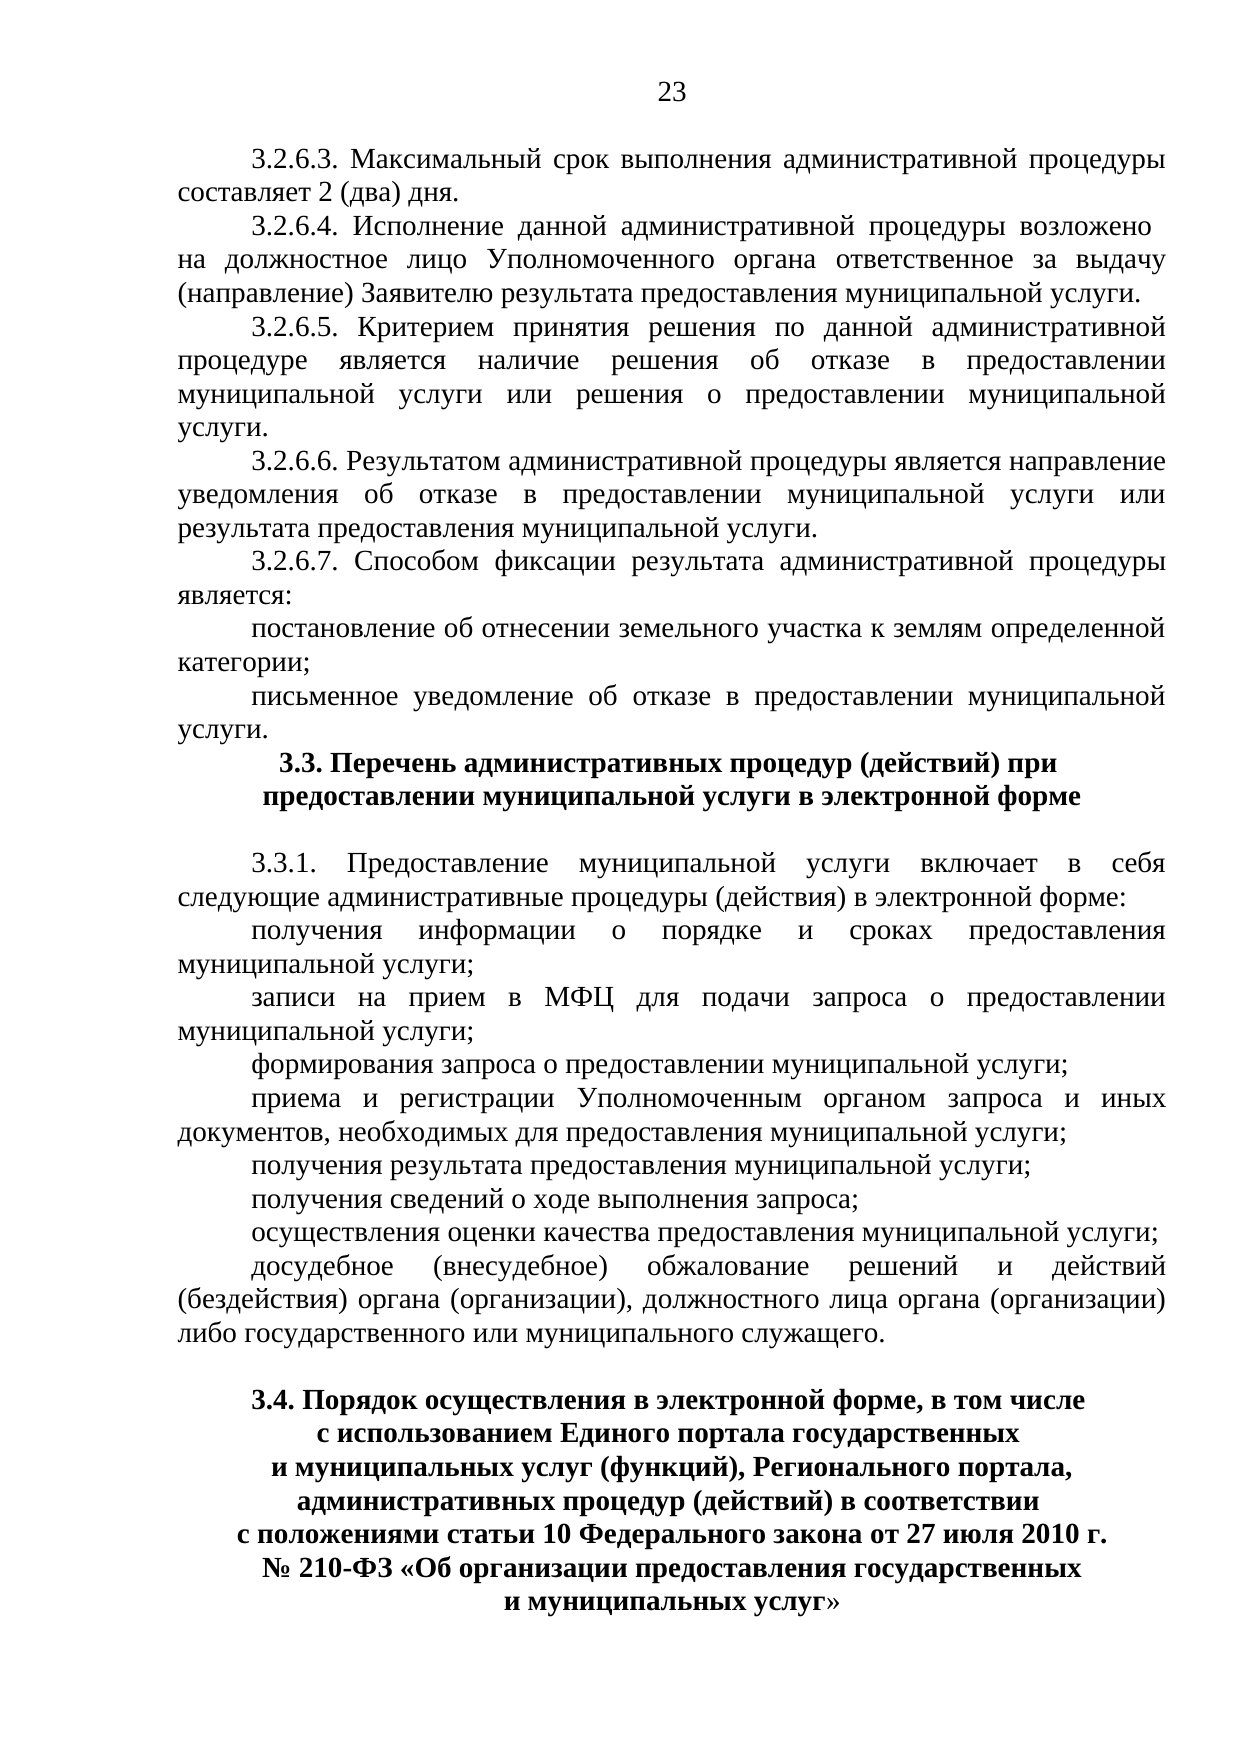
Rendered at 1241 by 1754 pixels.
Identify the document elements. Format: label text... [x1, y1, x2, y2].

text письменное уведомление об отказе в предоставлении муниципальной услуги. [177, 678, 1167, 745]
text № 210-ФЗ «Об организации предоставления государственных и муниципальных услуг» [177, 1550, 1167, 1617]
text 3.2.6.5. Критерием принятия решения по данной административной процедуре является наличие решения об отказе в предоставлении муниципальной услуги или решения о предоставлении муниципальной услуги. [177, 309, 1167, 443]
text получения результата предоставления муниципальной услуги; [177, 1147, 1167, 1181]
text досудебное (внесудебное) обжалование решений и действий (бездействия) органа (организации), должностного лица органа (организации) либо государственного или муниципального служащего. [177, 1248, 1167, 1348]
text 3.2.6.4. Исполнение данной административной процедуры возложено на должностное лицо Уполномоченного органа ответственное за выдачу (направление) Заявителю результата предоставления муниципальной услуги. [177, 208, 1167, 309]
title 3.3. Перечень административных процедур (действий) при предоставлении муниципальной услуги в электронной форме [177, 745, 1167, 812]
text приема и регистрации Уполномоченным органом запроса и иных документов, необходимых для предоставления муниципальной услуги; [177, 1080, 1167, 1147]
text осуществления оценки качества предоставления муниципальной услуги; [177, 1214, 1167, 1248]
text формирования запроса о предоставлении муниципальной услуги; [177, 1047, 1167, 1080]
text 3.2.6.7. Способом фиксации результата административной процедуры является: [177, 543, 1167, 611]
text 3.4. Порядок осуществления в электронной форме, в том числе с использованием Единого портала государственных и муниципальных услуг (функций), Регионального портала, административных процедур (действий) в соответствии с положениями статьи 10 Федерального закона от 27 июля 2010 г. [177, 1382, 1167, 1550]
text 3.2.6.6. Результатом административной процедуры является направление уведомления об отказе в предоставлении муниципальной услуги или результата предоставления муниципальной услуги. [177, 443, 1167, 543]
text постановление об отнесении земельного участка к землям определенной категории; [177, 611, 1167, 678]
text 3.2.6.3. Максимальный срок выполнения административной процедуры составляет 2 (два) дня. [177, 141, 1167, 208]
text 3.3.1. Предоставление муниципальной услуги включает в себя следующие административные процедуры (действия) в электронной форме: [177, 845, 1167, 912]
text получения информации о порядке и сроках предоставления муниципальной услуги; [177, 912, 1167, 979]
text записи на прием в МФЦ для подачи запроса о предоставлении муниципальной услуги; [177, 979, 1167, 1047]
text получения сведений о ходе выполнения запроса; [177, 1181, 1167, 1214]
